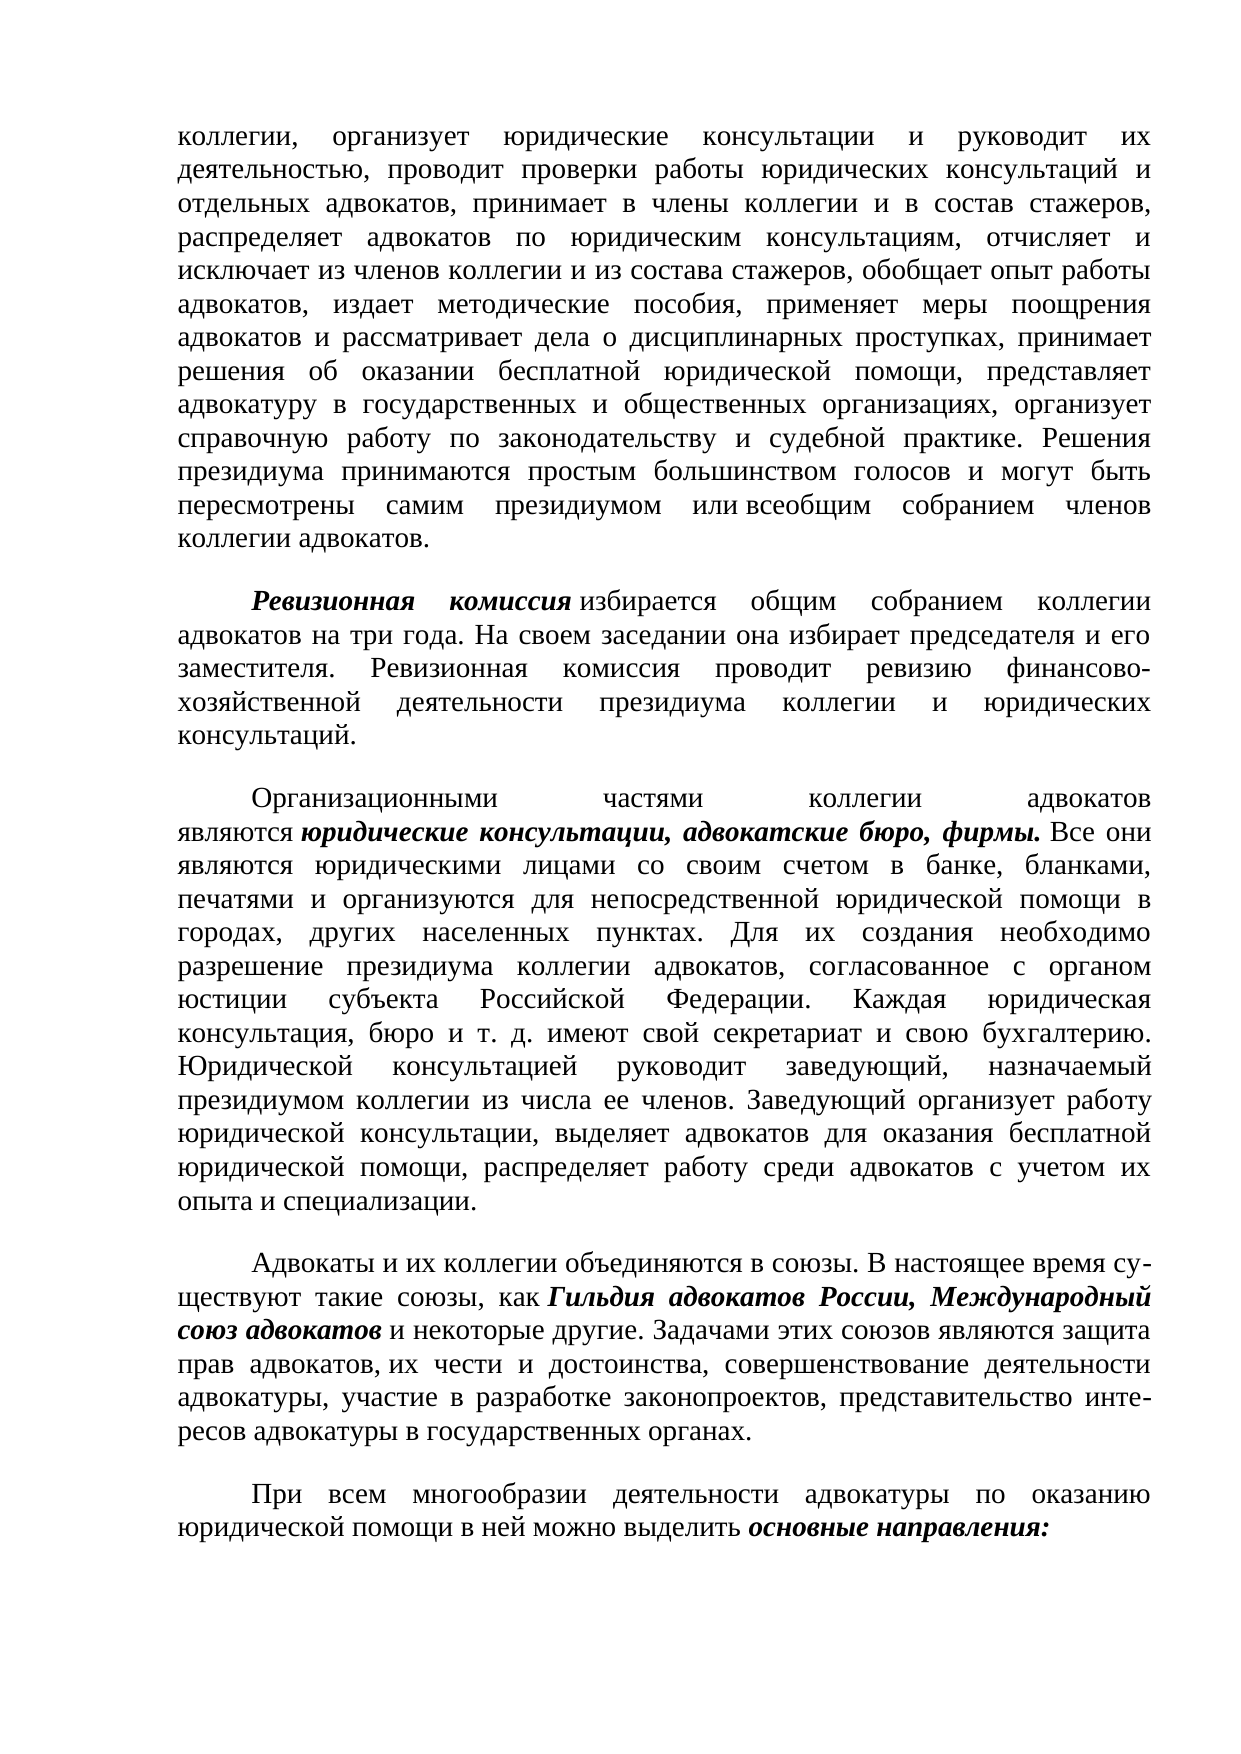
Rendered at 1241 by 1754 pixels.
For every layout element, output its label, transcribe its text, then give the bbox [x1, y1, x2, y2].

text Адвокаты и их коллегии объединяются в союзы. В настоящее время существуют такие союзы, как Гильдия адвокатов России, Международный союз адвокатов и некоторые другие. Задачами этих союзов являются защита прав адвокатов, их чести и достоинства, совершенствование деятельности адвокатуры, участие в разработке законопроектов, представительство интересов адвокатуры в государственных органах. [177, 1245, 1152, 1447]
text Ревизионная комиссия избирается общим собранием коллегии адвокатов на три года. На своем заседании она избирает председателя и его заместителя. Ревизионная комиссия проводит ревизию финансово-хозяйственной деятельности президиума коллегии и юридических консультаций. [177, 583, 1152, 751]
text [177, 118, 1152, 554]
text Организационными частями коллегии адвокатов являются юридические консультации, адвокатские бюро, фирмы. Все они являются юридическими лицами со своим счетом в банке, бланками, печатями и организуются для непосредственной юридической помощи в городах, других населенных пунктах. Для их создания необходимо разрешение президиума коллегии адвокатов, согласованное с органом юстиции субъекта Российской Федерации. Каждая юридическая консультация, бюро и т. д. имеют свой секретариат и свою бухгалтерию. Юридической консультацией руководит заведующий, назначаемый президиумом коллегии из числа ее членов. Заведующий организует работу юридической консультации, выделяет адвокатов для оказания бесплатной юридической помощи, распределяет работу среди адвокатов с учетом их опыта и специализации. [177, 780, 1152, 1216]
text При всем многообразии деятельности адвокатуры по оказанию юридической помощи в ней можно выделить основные направления: [177, 1476, 1152, 1543]
